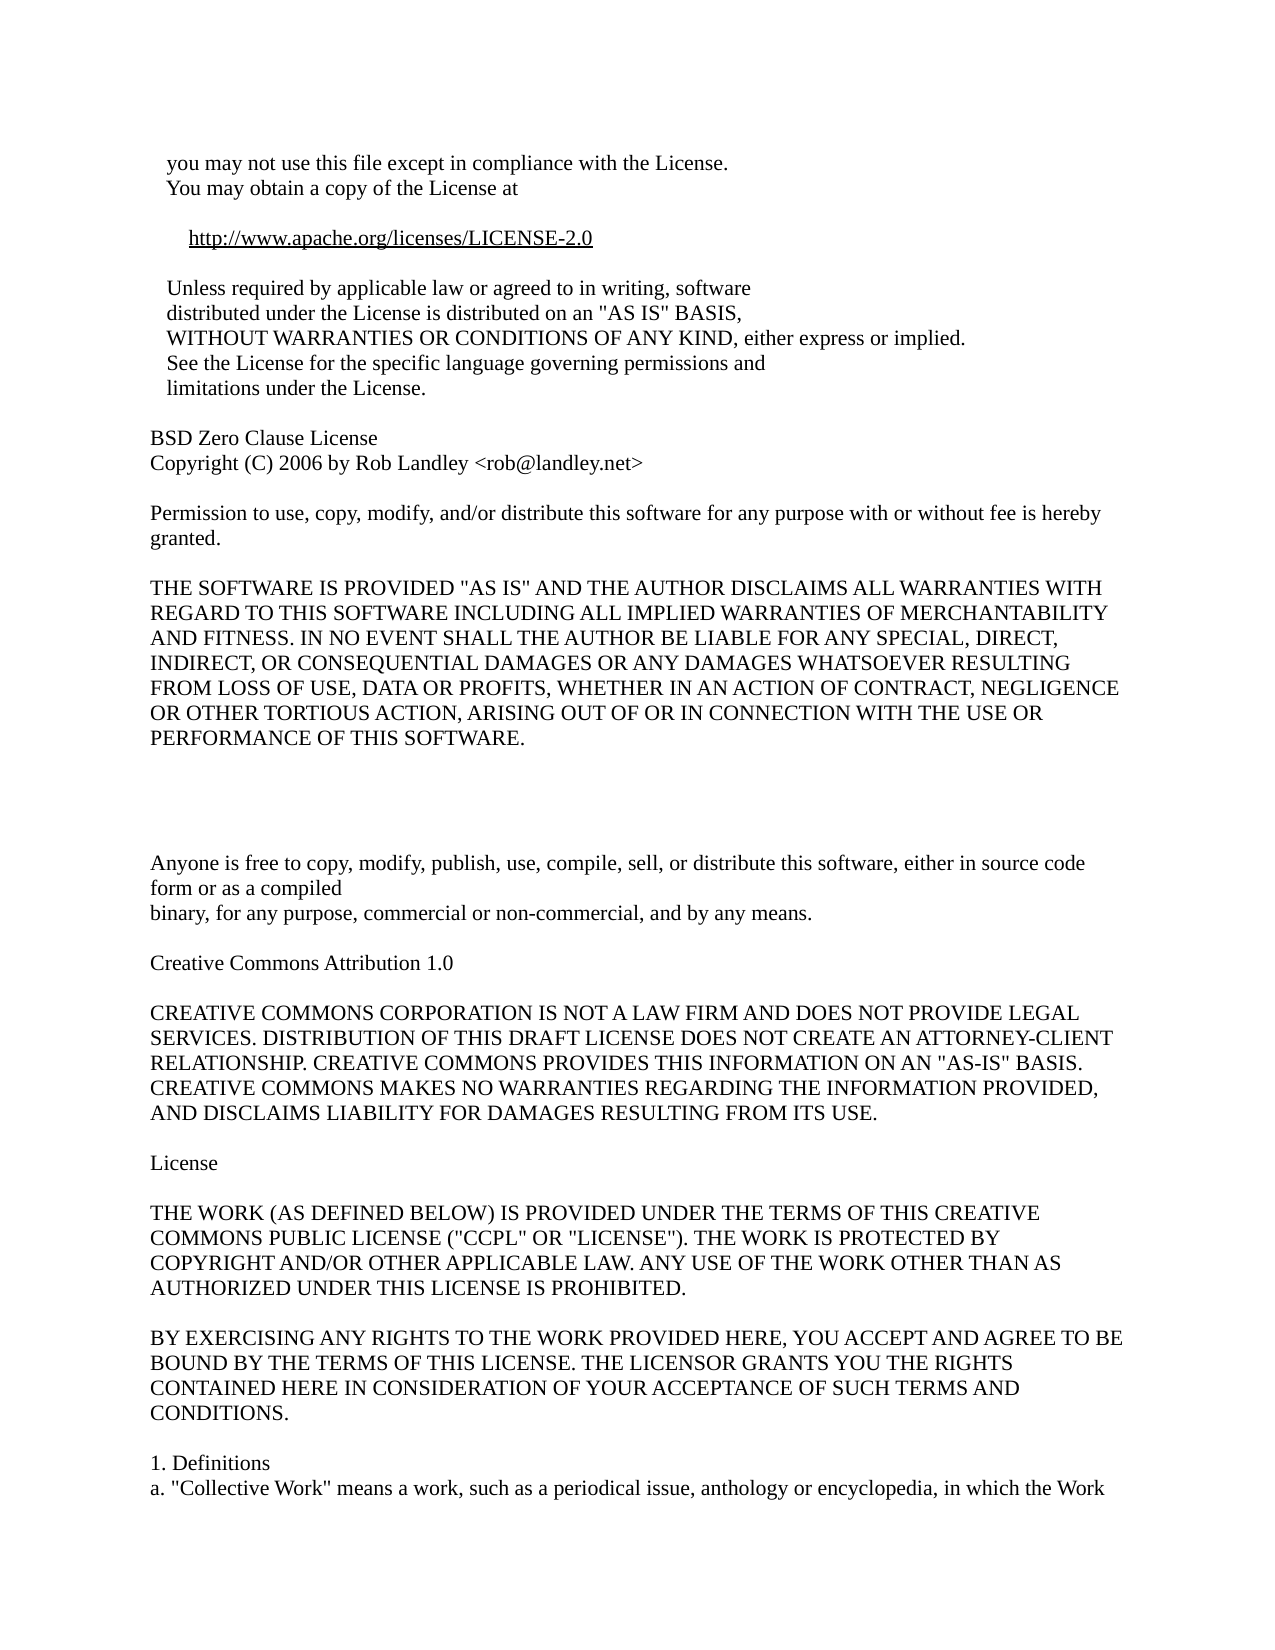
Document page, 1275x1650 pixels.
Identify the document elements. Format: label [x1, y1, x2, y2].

text [150, 150, 1125, 1500]
